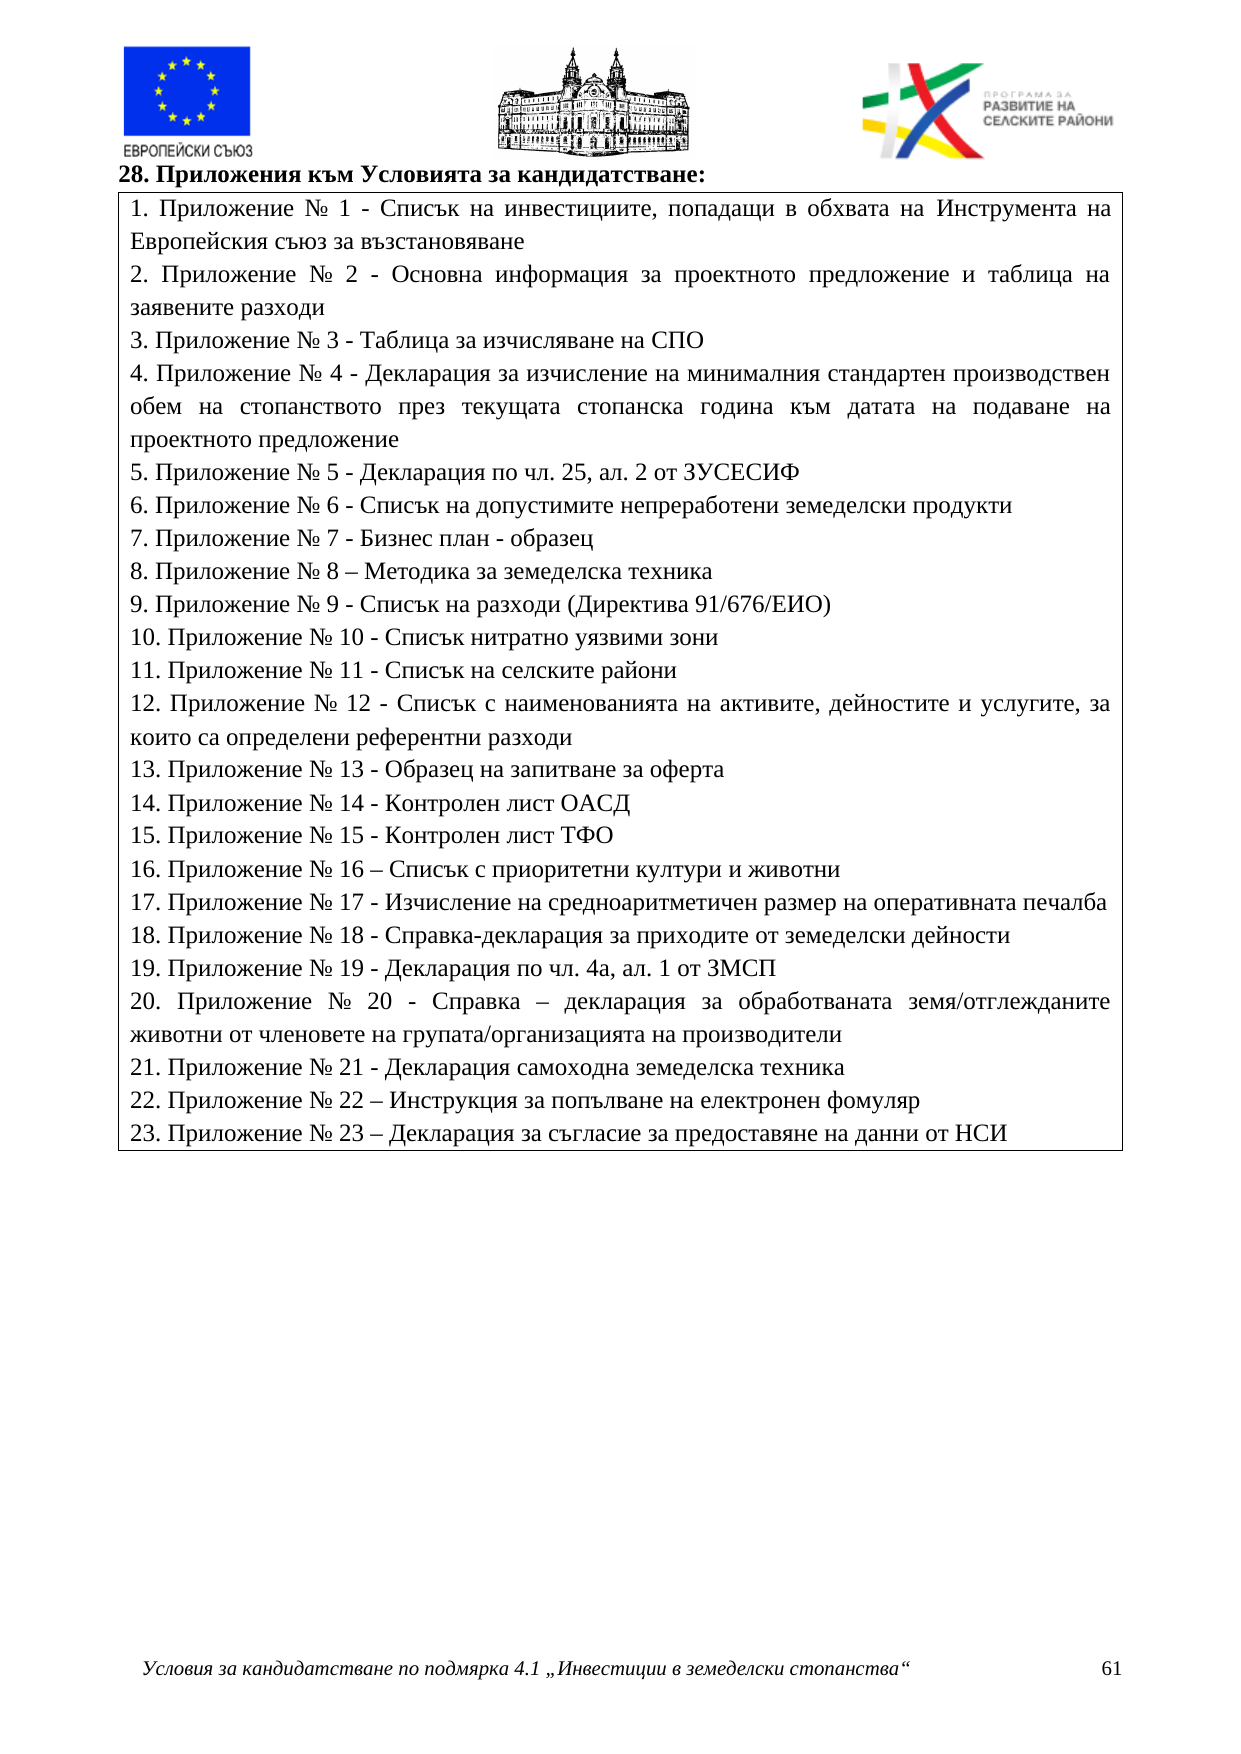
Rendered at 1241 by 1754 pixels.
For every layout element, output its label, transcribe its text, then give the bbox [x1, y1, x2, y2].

picture [493, 44, 697, 160]
picture [123, 45, 254, 160]
table_header 1. Приложение № 1 - Списък на инвестициите, попадащи в обхвата на Инструмента на Европейския съюз за възстановяване 2. Приложение № 2 - Основна информация за проектното предложение и таблица на заявените разходи 3. Приложение № 3 - Таблица за изчисляване на СПО 4. Приложение № 4 - Декларация за изчисление на минималния стандартен производствен обем на стопанството през текущата стопанска година към датата на подаване на проектното предложение 5. Приложение № 5 - Декларация по чл. 25, ал. 2 от ЗУСЕСИФ 6. Приложение № 6 - Списък на допустимите непреработени земеделски продукти 7. Приложение № 7 - Бизнес план - образец 8. Приложение № 8 – Методика за земеделска техника 9. Приложение № 9 - Списък на разходи (Директива 91/676/ЕИО) 10. Приложение № 10 - Списък нитратно уязвими зони 11. Приложение № 11 - Списък на селските райони 12. Приложение № 12 - Списък с наименованията на активите, дейностите и услугите, за които са определени референтни разходи 13. Приложение № 13 - Образец на запитване за оферта 14. Приложение № 14 - Контролен лист ОАСД 15. Приложение № 15 - Контролен лист TФО 16. Приложение № 16 – Списък с приоритетни култури и животни 17. Приложение № 17 - Изчисление на средноаритметичен размер на оперативната печалба 18. Приложение № 18 - Справка-декларация за приходите от земеделски дейности 19. Приложение № 19 - Декларация по чл. 4а, ал. 1 от ЗМСП 20. Приложение № 20 - Справка – декларация за обработваната земя/отглежданите животни от членовете на групата/организацията на производители 21. Приложение № 21 - Декларация самоходна земеделска техника 22. Приложение № 22 – Инструкция за попълване на електронен фомуляр 23. Приложение № 23 – Декларация за съгласие за предоставяне на данни от НСИ [119, 193, 1122, 1150]
subtitle 28. Приложения към Условията за кандидатстване: [118, 159, 1122, 188]
